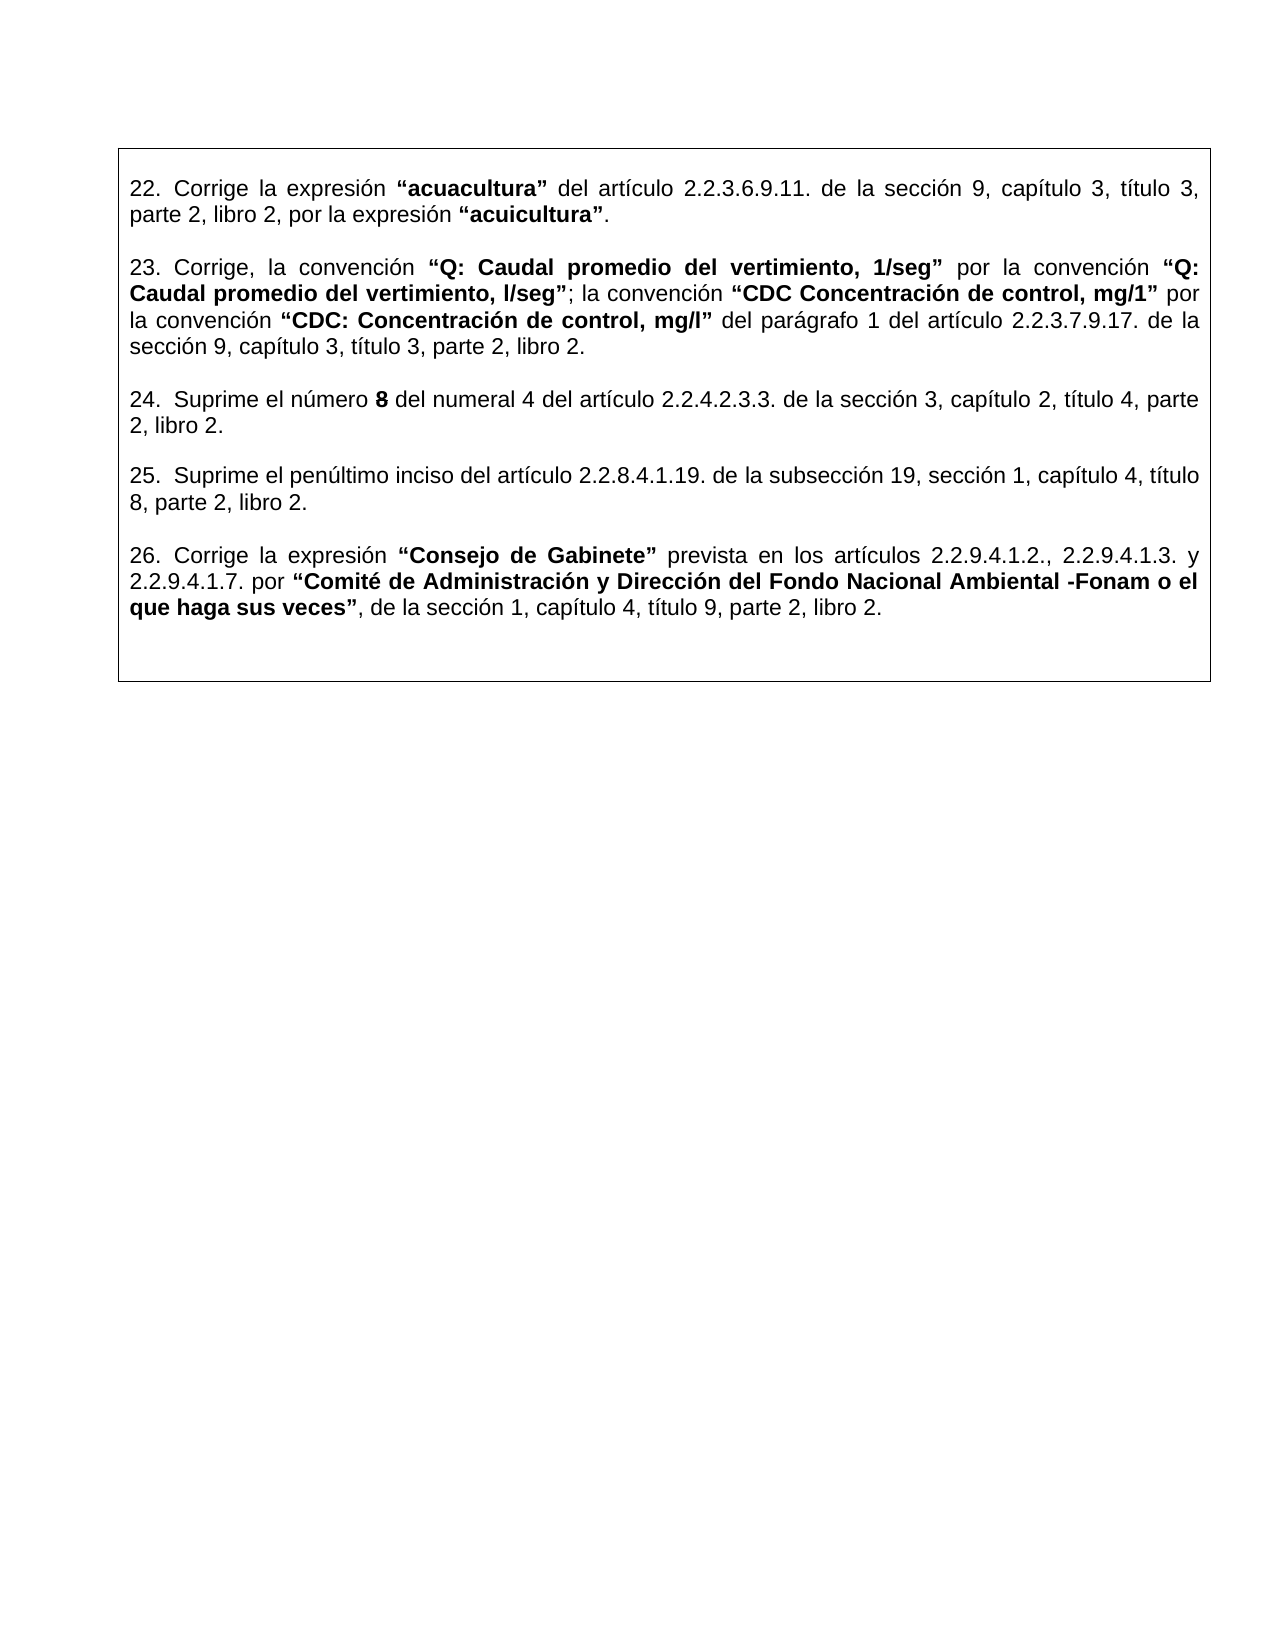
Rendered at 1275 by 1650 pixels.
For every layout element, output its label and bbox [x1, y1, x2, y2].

table_header [119, 149, 1210, 681]
